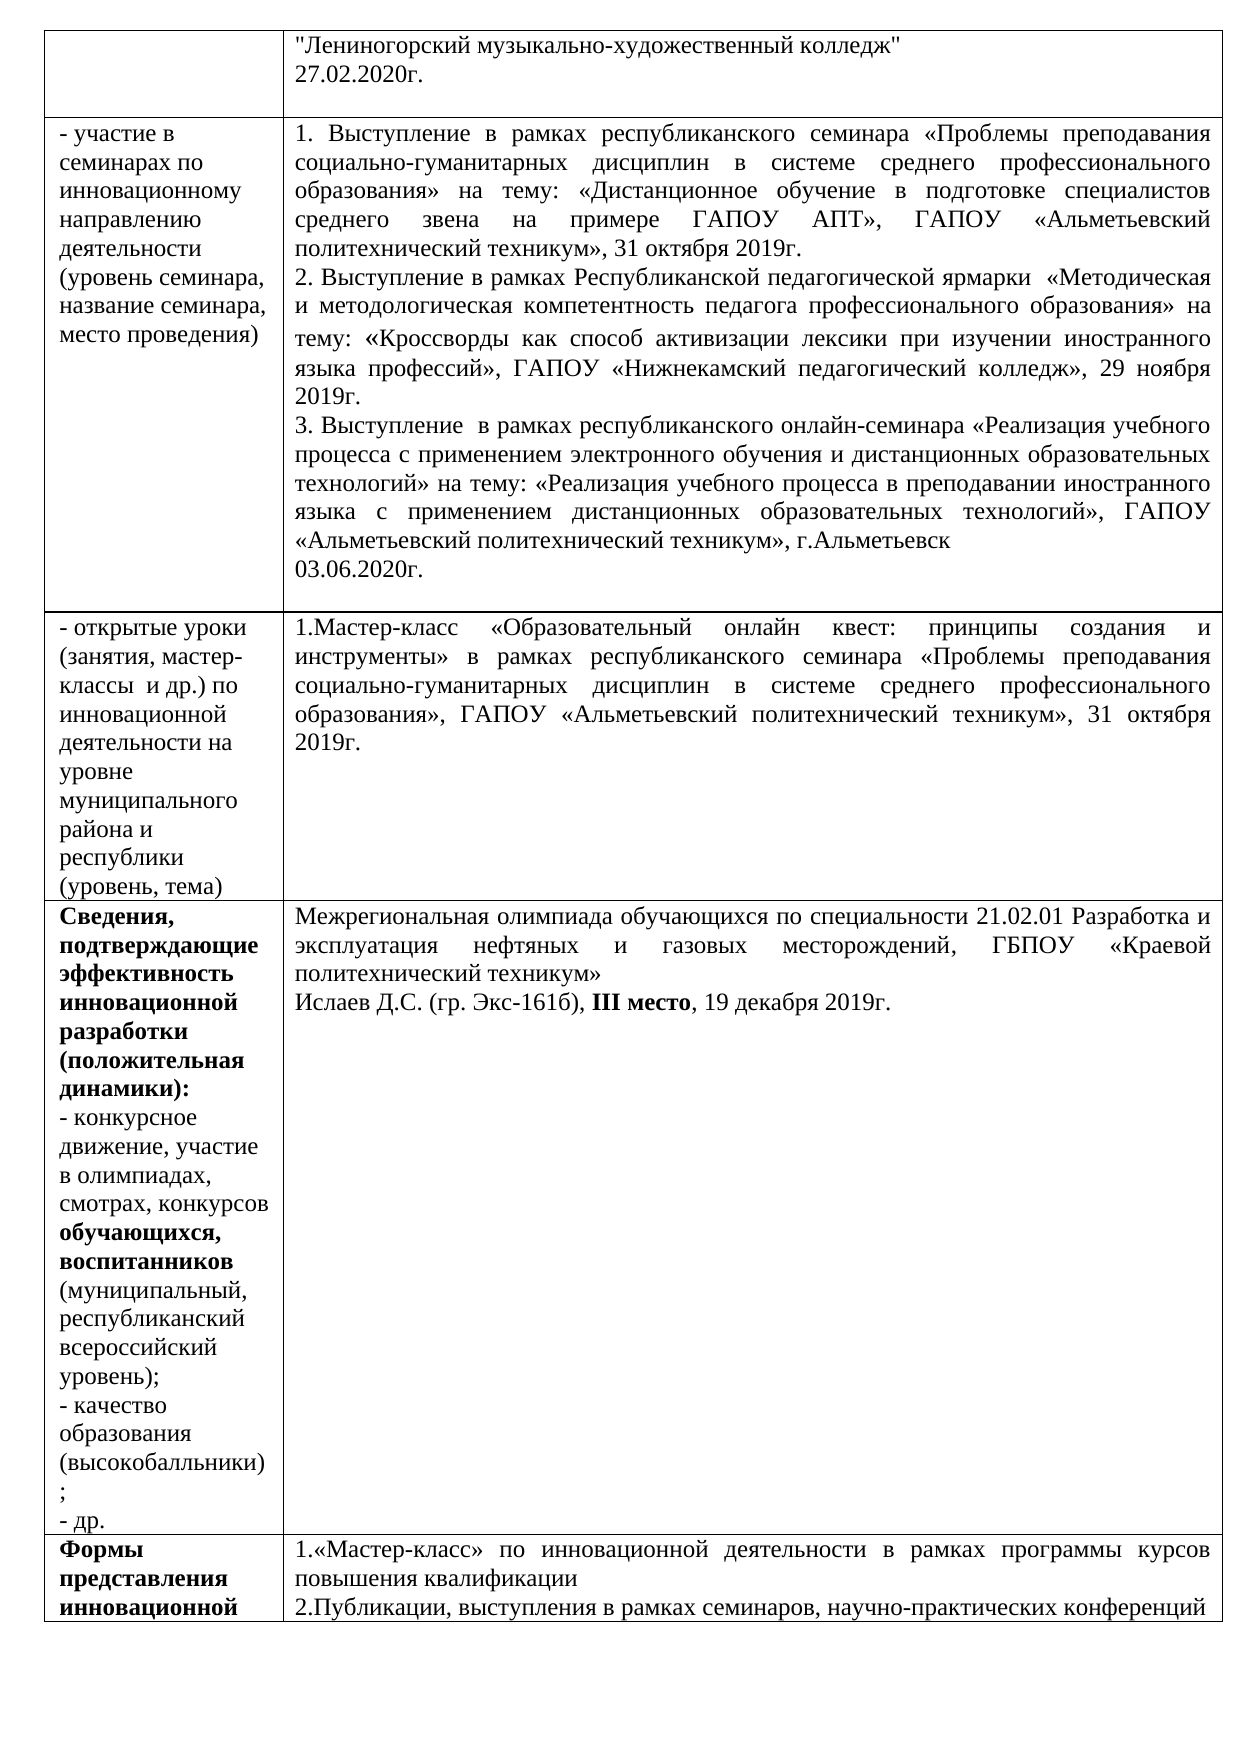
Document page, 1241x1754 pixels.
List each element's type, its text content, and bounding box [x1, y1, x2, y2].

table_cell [284, 31, 1222, 117]
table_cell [45, 31, 283, 117]
table_cell 1. Выступление в рамках республиканского семинара «Проблемы преподавания социально-гуманитарных дисциплин в системе среднего профессионального образования» на тему: «Дистанционное обучение в подготовке специалистов среднего звена на примере ГАПОУ АПТ», ГАПОУ «Альметьевский политехнический техникум», 31 октября 2019г. 2. Выступление в рамках Республиканской педагогической ярмарки «Методическая и методологическая компетентность педагога профессионального образования» на тему: «Кроссворды как способ активизации лексики при изучении иностранного языка профессий», ГАПОУ «Нижнекамский педагогический колледж», 29 ноября 2019г. 3. Выступление в рамках республиканского онлайн-семинара «Реализация учебного процесса с применением электронного обучения и дистанционных образовательных технологий» на тему: «Реализация учебного процесса в преподавании иностранного языка с применением дистанционных образовательных технологий», ГАПОУ «Альметьевский политехнический техникум», г.Альметьевск 03.06.2020г. [284, 118, 1222, 611]
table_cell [45, 1535, 283, 1621]
table_cell 1.Мастер-класс «Образовательный онлайн квест: принципы создания и инструменты» в рамках республиканского семинара «Проблемы преподавания социально-гуманитарных дисциплин в системе среднего профессионального образования», ГАПОУ «Альметьевский политехнический техникум», 31 октября 2019г. [284, 613, 1222, 900]
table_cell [284, 1535, 1222, 1621]
table_cell Сведения, подтверждающие эффективность инновационной разработки (положительная динамики): - конкурсное движение, участие в олимпиадах, смотрах, конкурсов обучающихся, воспитанников (муниципальный, республиканский всероссийский уровень); - качество образования (высокобалльники); - др. [45, 901, 283, 1533]
table_cell - открытые уроки (занятия, мастер-классы и др.) по инновационной деятельности на уровне муниципального района и республики (уровень, тема) [45, 613, 283, 900]
table_cell Межрегиональная олимпиада обучающихся по специальности 21.02.01 Разработка и эксплуатация нефтяных и газовых месторождений, ГБПОУ «Краевой политехнический техникум» Ислаев Д.С. (гр. Экс-161б), III место, 19 декабря 2019г. [284, 901, 1222, 1533]
table_cell - участие в семинарах по инновационному направлению деятельности (уровень семинара, название семинара, место проведения) [45, 118, 283, 611]
